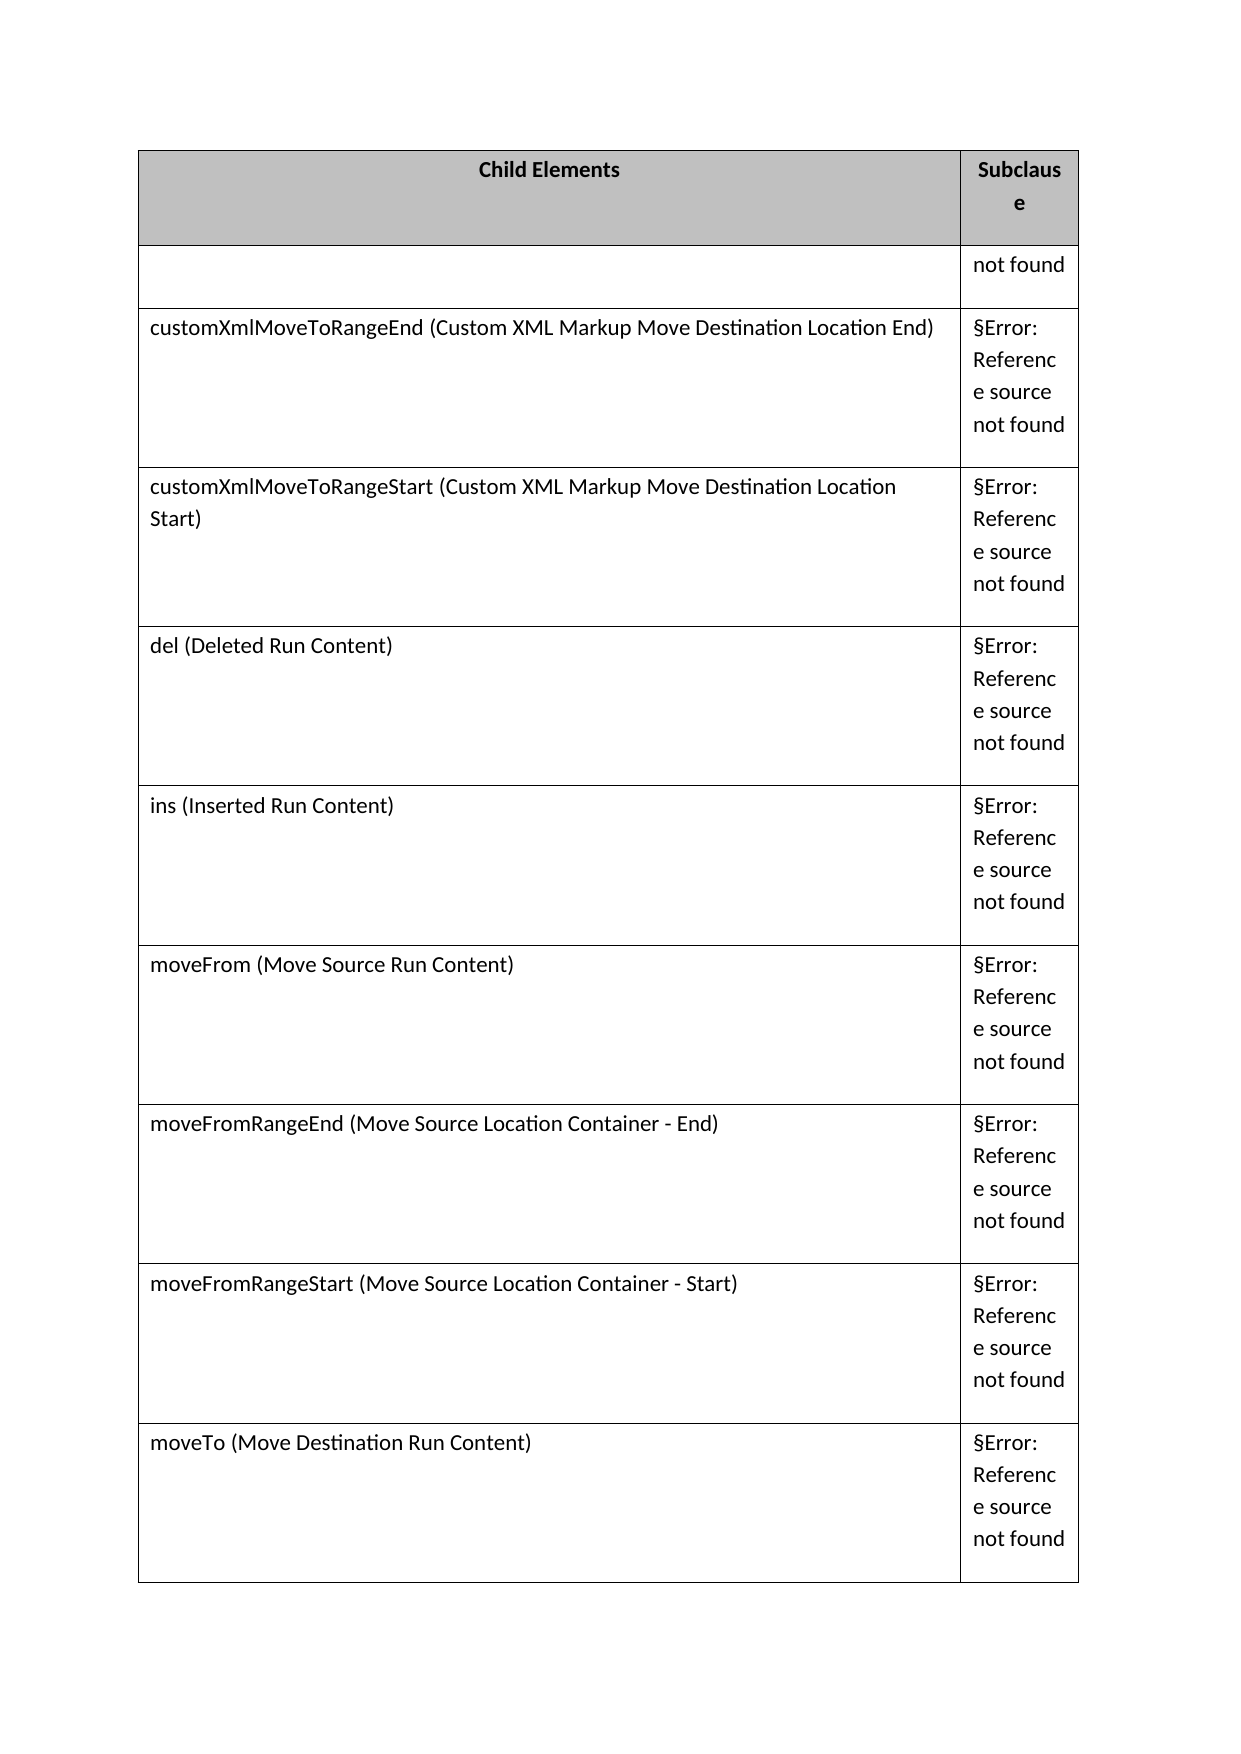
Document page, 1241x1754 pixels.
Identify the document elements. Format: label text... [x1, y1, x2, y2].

table_header Subclause [961, 151, 1078, 245]
table_cell del (Deleted Run Content) [139, 627, 960, 785]
table_header Child Elements [139, 151, 960, 245]
table_cell moveFromRangeEnd (Move Source Location Container - End) [139, 1105, 960, 1263]
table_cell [139, 246, 960, 308]
table_cell customXmlMoveToRangeEnd (Custom XML Markup Move Destination Location End) [139, 309, 960, 467]
table_cell moveTo (Move Destination Run Content) [139, 1424, 960, 1582]
table_cell moveFromRangeStart (Move Source Location Container - Start) [139, 1264, 960, 1422]
table_cell ins (Inserted Run Content) [139, 786, 960, 945]
table_cell customXmlMoveToRangeStart (Custom XML Markup Move Destination Location Start) [139, 468, 960, 626]
table_cell moveFrom (Move Source Run Content) [139, 946, 960, 1104]
